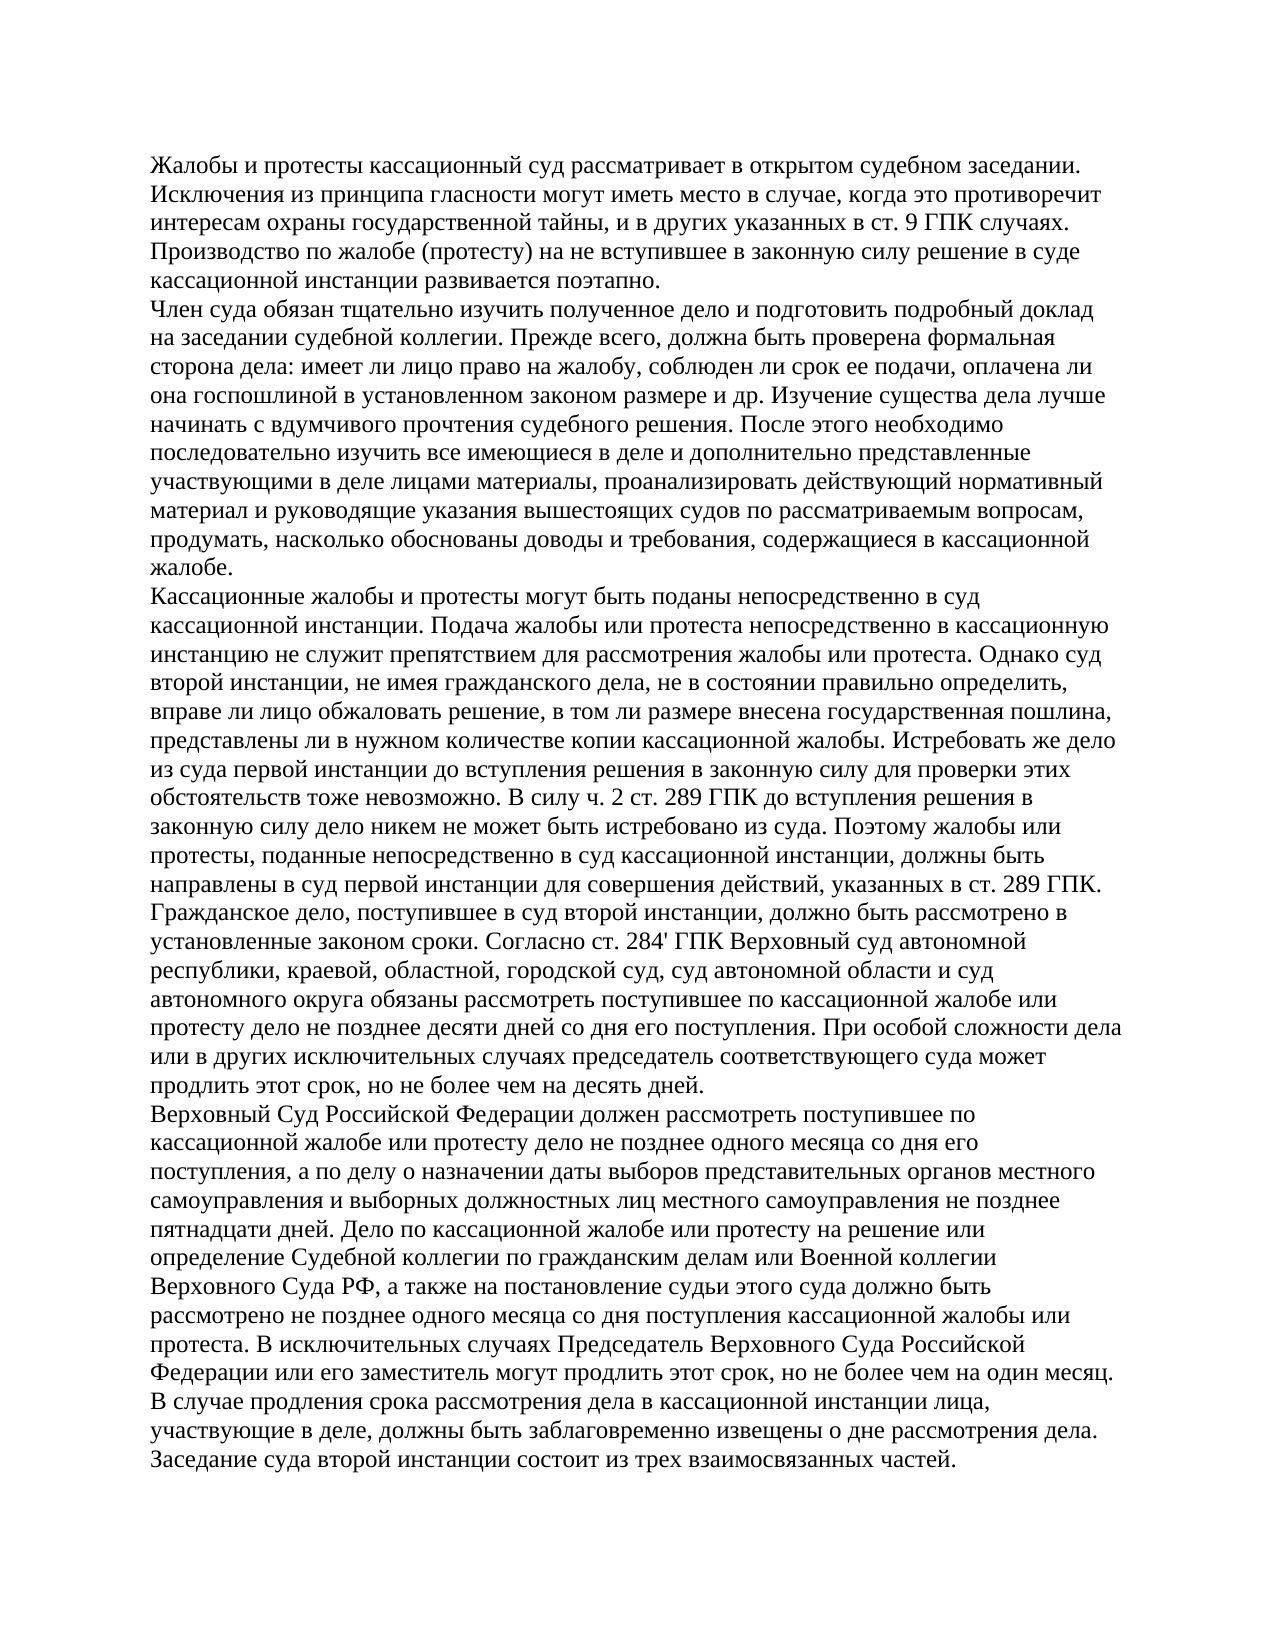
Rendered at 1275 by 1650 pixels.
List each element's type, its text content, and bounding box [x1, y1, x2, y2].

text Гражданское дело, поступившее в суд второй инстанции, должно быть рассмотрено в установленные законом сроки. Согласно ст. 284' ГПК Верховный суд автономной республики, краевой, областной, городской суд, суд автономной области и суд автономного округа обязаны рассмотреть поступившее по кассационной жалобе или протесту дело не позднее десяти дней со дня его поступления. При особой сложности дела или в других исключительных случаях председатель соответствующего суда может продлить этот срок, но не более чем на десять дней. [150, 897, 1125, 1099]
text Жалобы и протесты кассационный суд рассматривает в открытом судебном заседании. Исключения из принципа гласности могут иметь место в случае, когда это противоречит интересам охраны государственной тайны, и в других указанных в ст. 9 ГПК случаях. [150, 150, 1125, 236]
text Член суда обязан тщательно изучить полученное дело и подготовить подробный доклад на заседании судебной коллегии. Прежде всего, должна быть проверена формальная сторона дела: имеет ли лицо право на жалобу, соблюден ли срок ее подачи, оплачена ли она госпошлиной в установленном законом размере и др. Изучение существа дела лучше начинать с вдумчивого прочтения судебного решения. После этого необходимо последовательно изучить все имеющиеся в деле и дополнительно представленные участвующими в деле лицами материалы, проанализировать действующий нормативный материал и руководящие указания вышестоящих судов по рассматриваемым вопросам, продумать, насколько обоснованы доводы и требования, содержащиеся в кассационной жалобе. [150, 294, 1125, 581]
text Заседание суда второй инстанции состоит из трех взаимосвязанных частей. [150, 1444, 1125, 1472]
text Верховный Суд Российской Федерации должен рассмотреть поступившее по кассационной жалобе или протесту дело не позднее одного месяца со дня его поступления, а по делу о назначении даты выборов представительных органов местного самоуправления и выборных должностных лиц местного самоуправления не позднее пятнадцати дней. Дело по кассационной жалобе или протесту на решение или определение Судебной коллегии по гражданским делам или Военной коллегии Верховного Суда РФ, а также на постановление судьи этого суда должно быть рассмотрено не позднее одного месяца со дня поступления кассационной жалобы или протеста. В исключительных случаях Председатель Верховного Суда Российской Федерации или его заместитель могут продлить этот срок, но не более чем на один месяц. [150, 1099, 1125, 1386]
text Производство по жалобе (протесту) на не вступившее в законную силу решение в суде кассационной инстанции развивается поэтапно. [150, 236, 1125, 294]
text Кассационные жалобы и протесты могут быть поданы непосредственно в суд кассационной инстанции. Подача жалобы или протеста непосредственно в кассационную инстанцию не служит препятствием для рассмотрения жалобы или протеста. Однако суд второй инстанции, не имея гражданского дела, не в состоянии правильно определить, вправе ли лицо обжаловать решение, в том ли размере внесена государственная пошлина, представлены ли в нужном количестве копии кассационной жалобы. Истребовать же дело из суда первой инстанции до вступления решения в законную силу для проверки этих обстоятельств тоже невозможно. В силу ч. 2 ст. 289 ГПК до вступления решения в законную силу дело никем не может быть истребовано из суда. Поэтому жалобы или протесты, поданные непосредственно в суд кассационной инстанции, должны быть направлены в суд первой инстанции для совершения действий, указанных в ст. 289 ГПК. [150, 581, 1125, 897]
text В случае продления срока рассмотрения дела в кассационной инстанции лица, участвующие в деле, должны быть заблаговременно извещены о дне рассмотрения дела. [150, 1386, 1125, 1444]
